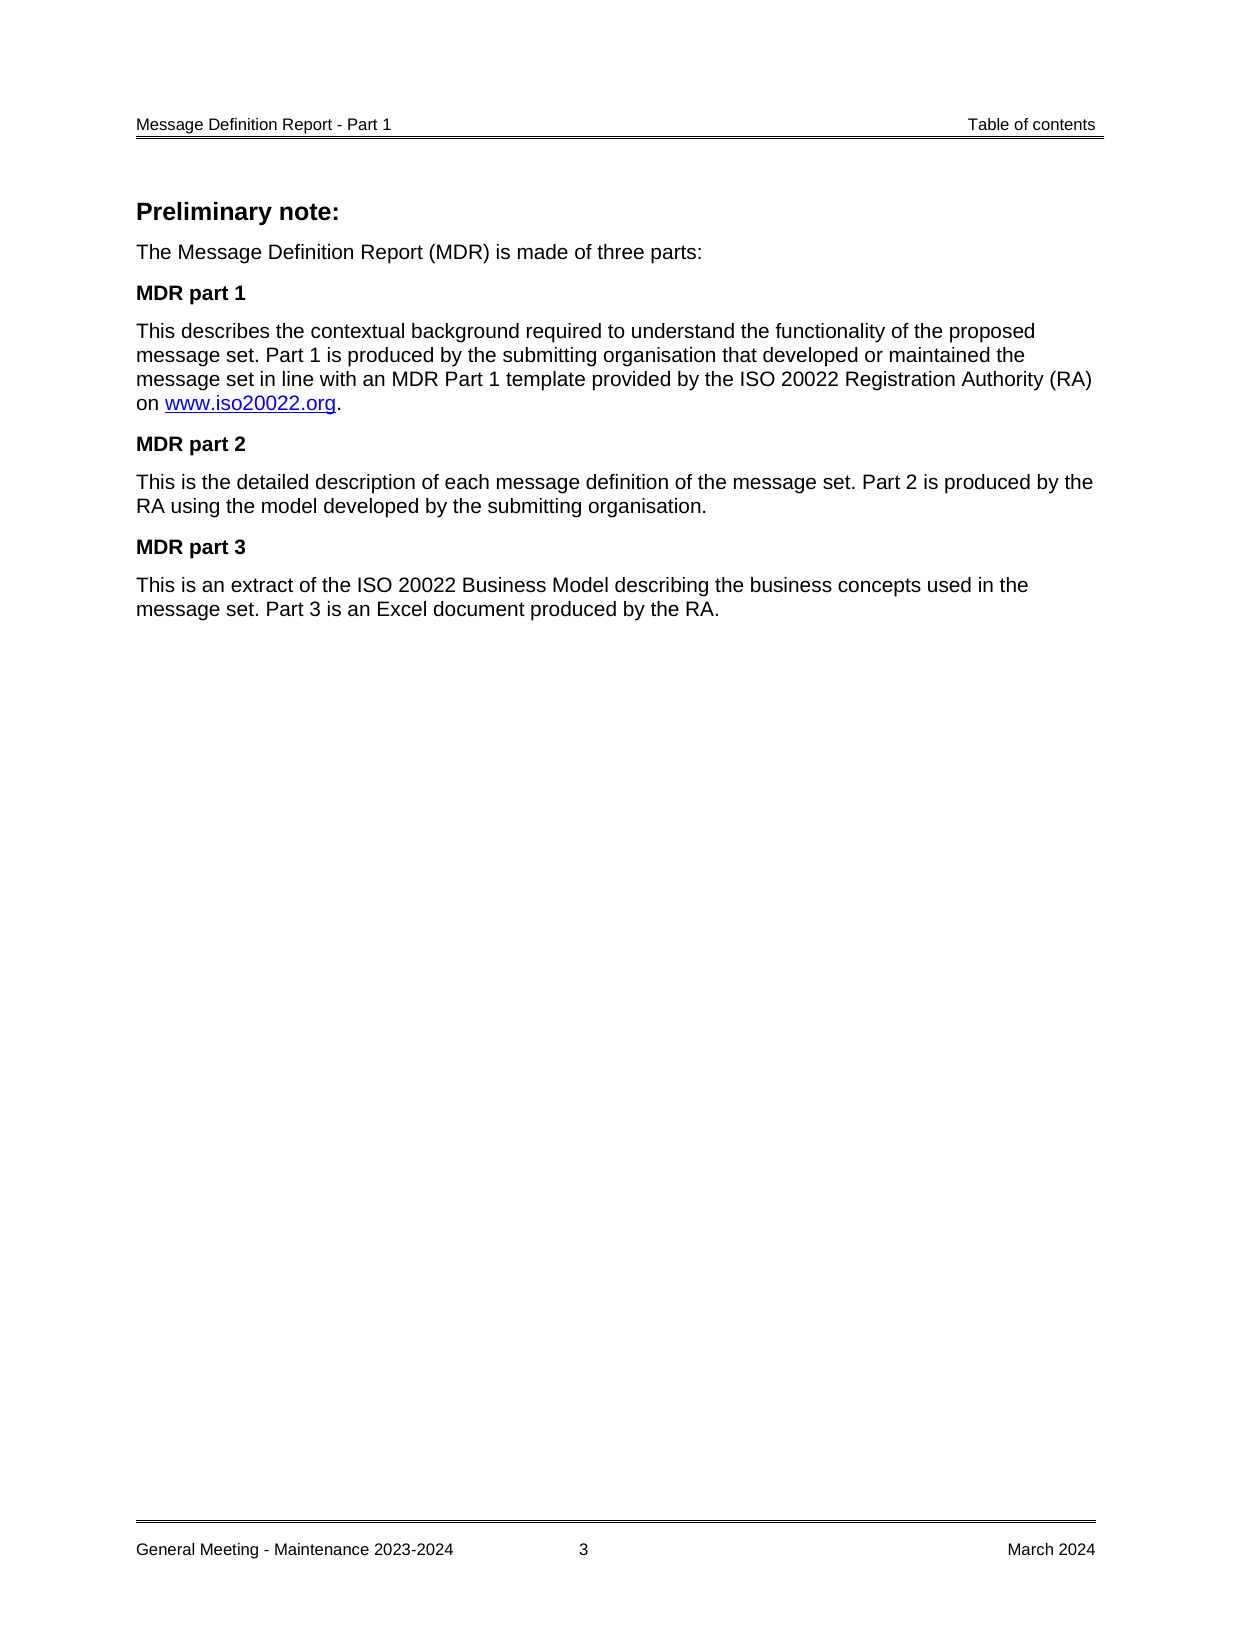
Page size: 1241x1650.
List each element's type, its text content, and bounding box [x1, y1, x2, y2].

text The Message Definition Report (MDR) is made of three parts: [136, 240, 1104, 264]
text MDR part 3 [136, 535, 1104, 559]
text Preliminary note: [136, 197, 1104, 225]
text This is the detailed description of each message definition of the message set. Part 2 is produced by the RA using the model developed by the submitting organisation. [136, 470, 1104, 518]
text MDR part 1 [136, 281, 1104, 304]
text This is an extract of the ISO 20022 Business Model describing the business concepts used in the message set. Part 3 is an Excel document produced by the RA. [136, 573, 1104, 621]
text MDR part 2 [136, 432, 1104, 456]
text This describes the contextual background required to understand the functionality of the proposed message set. Part 1 is produced by the submitting organisation that developed or maintained the message set in line with an MDR Part 1 template provided by the ISO 20022 Registration Authority (RA) on www.iso20022.org. [136, 319, 1104, 415]
